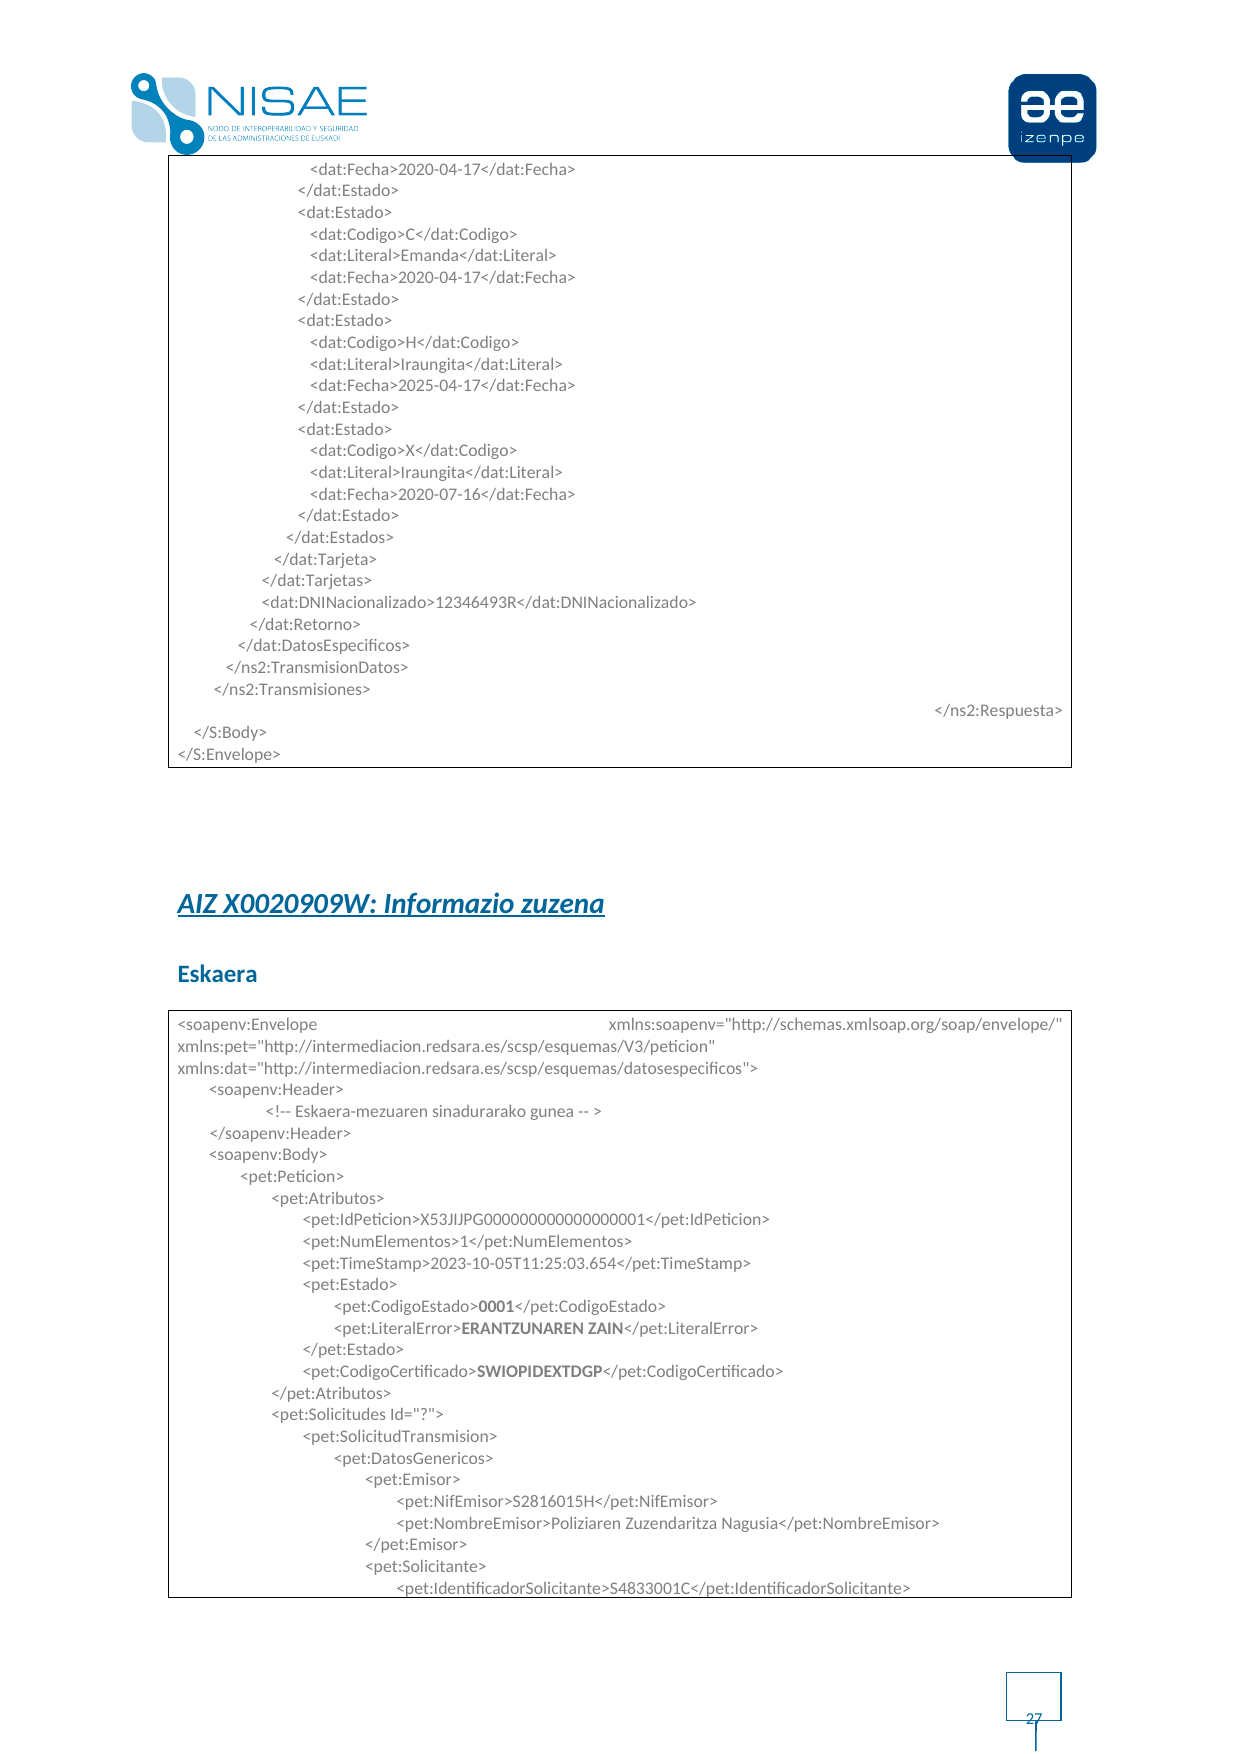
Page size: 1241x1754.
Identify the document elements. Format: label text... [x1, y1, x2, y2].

text </pet:Atributos> [177, 1382, 1063, 1403]
text </dat:Estado> [177, 179, 1063, 201]
text <pet:LiteralError>ERANTZUNAREN ZAIN</pet:LiteralError> [177, 1317, 1063, 1338]
text <pet:Solicitudes Id="?"> [177, 1403, 1063, 1425]
text <pet:CodigoEstado>0001</pet:CodigoEstado> [177, 1295, 1063, 1317]
text <dat:Estado> [177, 418, 1063, 439]
text </ns2:TransmisionDatos> [177, 656, 1063, 678]
text <soapenv:Header> [177, 1078, 1063, 1100]
text <dat:Codigo>X</dat:Codigo> [177, 439, 1063, 461]
text <dat:Estado> [177, 309, 1063, 331]
text <pet:Solicitante> [177, 1555, 1063, 1577]
text <!-- Eskaera-mezuaren sinadurarako gunea -- > [177, 1100, 1063, 1122]
text <pet:Atributos> [177, 1187, 1063, 1208]
text <dat:Codigo>C</dat:Codigo> [177, 223, 1063, 244]
text <dat:Fecha>2025-04-17</dat:Fecha> [177, 374, 1063, 396]
text <soapenv:Envelope xmlns:soapenv="http://schemas.xmlsoap.org/soap/envelope/" xmlns:pet="http://intermediacion.redsara.es/scsp/esquemas/V3/peticion" xmlns:dat="http://intermediacion.redsara.es/scsp/esquemas/datosespecificos"> [169, 1011, 1071, 1078]
text <pet:DatosGenericos> [177, 1447, 1063, 1468]
text <dat:Literal>Iraungita</dat:Literal> [177, 461, 1063, 483]
text <dat:Fecha>2020-07-16</dat:Fecha> [177, 483, 1063, 504]
text </pet:Estado> [177, 1338, 1063, 1360]
text </pet:Emisor> [177, 1533, 1063, 1555]
text <dat:Literal>Iraungita</dat:Literal> [177, 353, 1063, 374]
picture [139, 81, 148, 90]
text <soapenv:Body> [177, 1143, 1063, 1165]
text <pet:CodigoCertificado>SWIOPIDEXTDGP</pet:CodigoCertificado> [177, 1360, 1063, 1382]
text </dat:Estados> [177, 526, 1063, 548]
text </dat:Estado> [177, 396, 1063, 418]
text <pet:Peticion> [177, 1165, 1063, 1187]
text </dat:Retorno> [177, 613, 1063, 634]
text </dat:Tarjetas> [177, 569, 1063, 591]
text </ns2:Transmisiones> [177, 678, 1063, 699]
text </dat:Tarjeta> [177, 548, 1063, 569]
text <pet:IdPeticion>X53JIJPG000000000000000001</pet:IdPeticion> [177, 1208, 1063, 1230]
picture [1007, 74, 1097, 163]
picture [118, 73, 180, 155]
text <dat:DNINacionalizado>12346493R</dat:DNINacionalizado> [177, 591, 1063, 613]
text <dat:Literal>Emanda</dat:Literal> [177, 244, 1063, 266]
text </soapenv:Header> [177, 1122, 1063, 1143]
text </dat:Estado> [177, 288, 1063, 309]
text <dat:Codigo>H</dat:Codigo> [177, 331, 1063, 353]
text Eskaera [177, 958, 1063, 989]
text <pet:TimeStamp>2023-10-05T11:25:03.654</pet:TimeStamp> [177, 1252, 1063, 1273]
text <pet:NifEmisor>S2816015H</pet:NifEmisor> [177, 1490, 1063, 1512]
text <dat:Fecha>2020-04-17</dat:Fecha> [169, 156, 1071, 179]
text <pet:NombreEmisor>Poliziaren Zuzendaritza Nagusia</pet:NombreEmisor> [177, 1512, 1063, 1533]
text <pet:Emisor> [177, 1468, 1063, 1490]
text AIZ X0020909W: Informazio zuzena [177, 885, 1063, 921]
picture [181, 131, 193, 143]
text <dat:Fecha>2020-04-17</dat:Fecha> [177, 266, 1063, 288]
text </dat:Estado> [177, 504, 1063, 526]
picture [149, 73, 386, 155]
text <pet:Estado> [177, 1273, 1063, 1295]
text </dat:DatosEspecificos> [177, 634, 1063, 656]
text <pet:NumElementos>1</pet:NumElementos> [177, 1230, 1063, 1252]
text <pet:SolicitudTransmision> [177, 1425, 1063, 1447]
text </ns2:Respuesta> </S:Body> [177, 699, 1063, 740]
text <pet:IdentificadorSolicitante>S4833001C</pet:IdentificadorSolicitante> [177, 1577, 1063, 1597]
text <dat:Estado> [177, 201, 1063, 223]
text </S:Envelope> [169, 740, 1071, 767]
